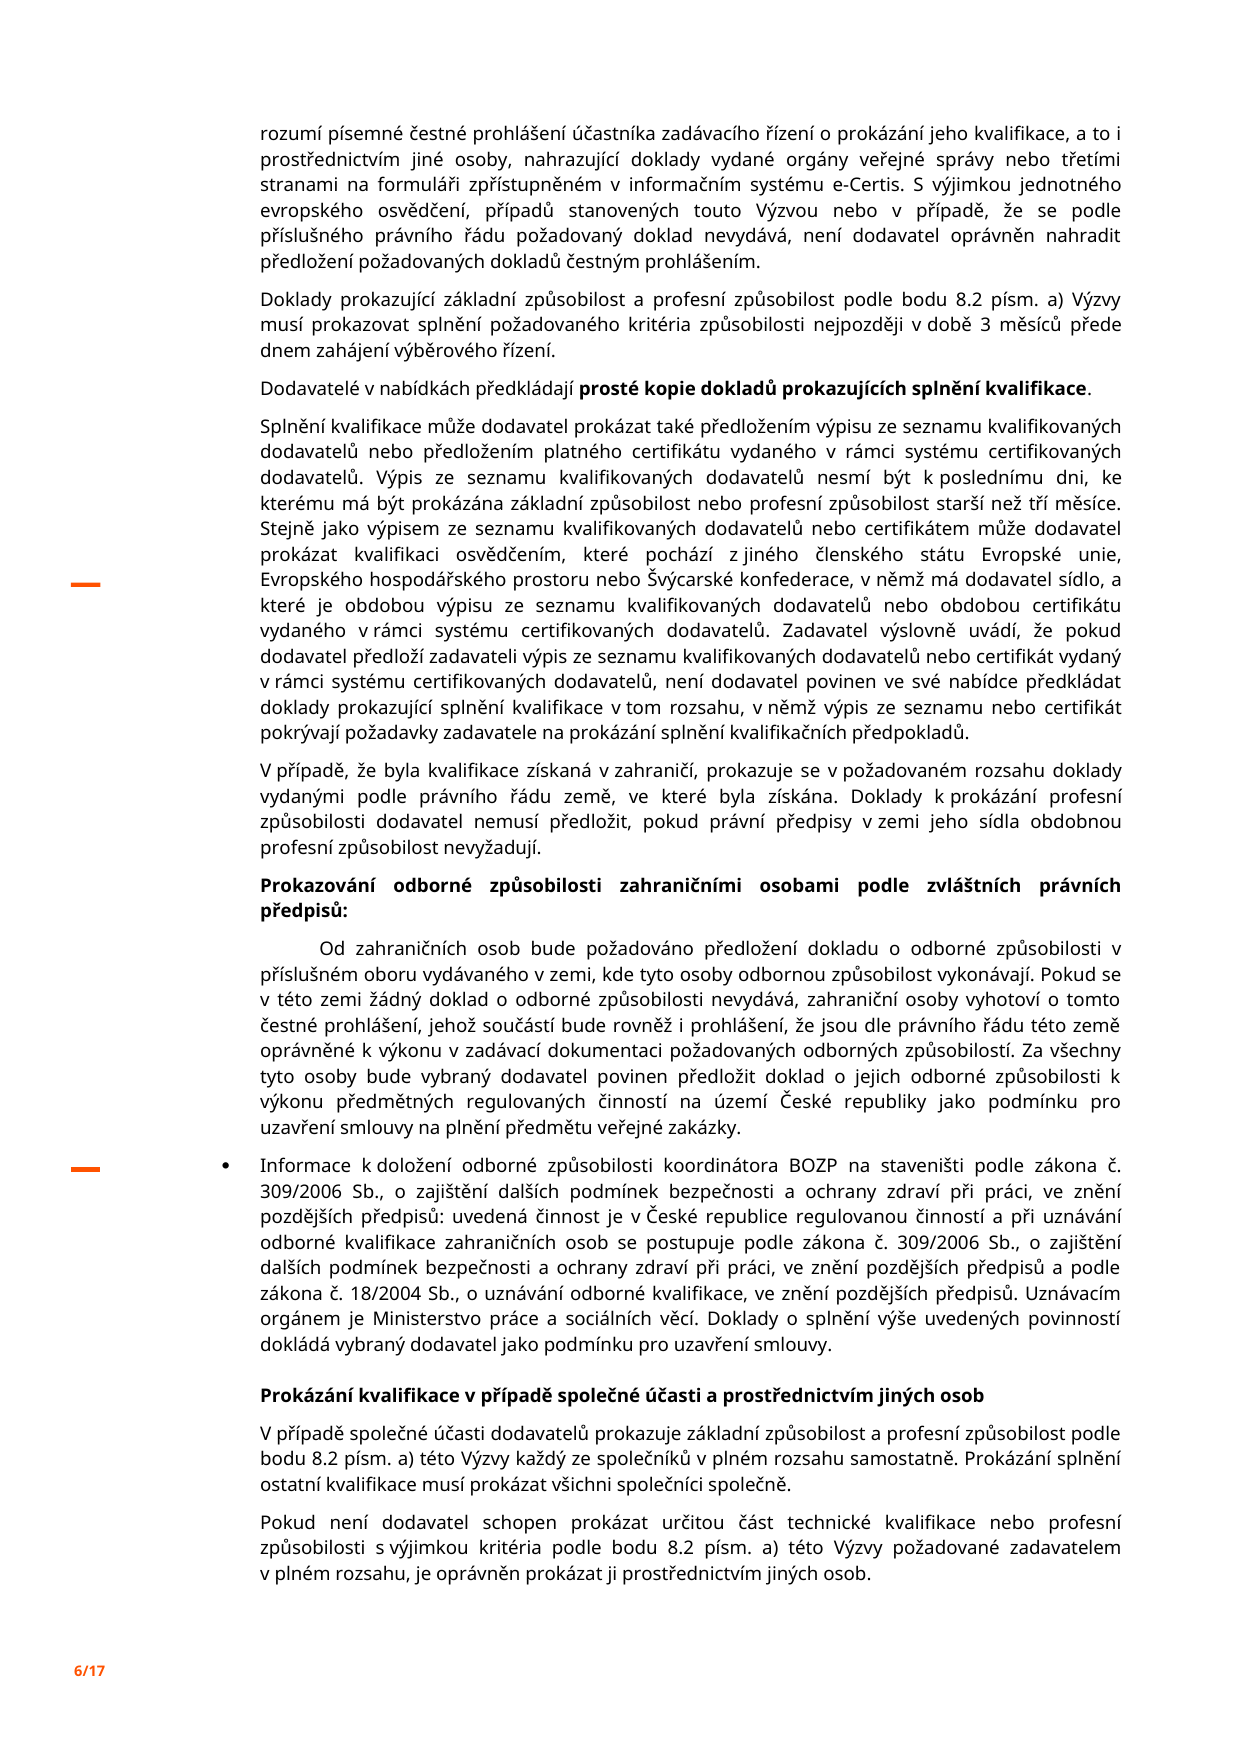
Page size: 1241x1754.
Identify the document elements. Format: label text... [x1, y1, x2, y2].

text Od zahraničních osob bude požadováno předložení dokladu o odborné způsobilosti v příslušném oboru vydávaného v zemi, kde tyto osoby odbornou způsobilost vykonávají. Pokud se v této zemi žádný doklad o odborné způsobilosti nevydává, zahraniční osoby vyhotoví o tomto čestné prohlášení, jehož součástí bude rovněž i prohlášení, že jsou dle právního řádu této země oprávněné k výkonu v zadávací dokumentaci požadovaných odborných způsobilostí. Za všechny tyto osoby bude vybraný dodavatel povinen předložit doklad o jejich odborné způsobilosti k výkonu předmětných regulovaných činností na území České republiky jako podmínku pro uzavření smlouvy na plnění předmětu veřejné zakázky. [260, 936, 1122, 1140]
text V případě společné účasti dodavatelů prokazuje základní způsobilost a profesní způsobilost podle bodu 8.2 písm. a) této Výzvy každý ze společníků v plném rozsahu samostatně. Prokázání splnění ostatní kvalifikace musí prokázat všichni společníci společně. [260, 1420, 1122, 1497]
text Prokazování odborné způsobilosti zahraničními osobami podle zvláštních právních předpisů: [260, 872, 1122, 923]
text Doklady prokazující základní způsobilost a profesní způsobilost podle bodu 8.2 písm. a) Výzvy musí prokazovat splnění požadovaného kritéria způsobilosti nejpozději v době 3 měsíců přede dnem zahájení výběrového řízení. [260, 286, 1122, 363]
list Informace k doložení odborné způsobilosti koordinátora BOZP na staveništi podle zákona č. 309/2006 Sb., o zajištění dalších podmínek bezpečnosti a ochrany zdraví při práci, ve znění pozdějších předpisů: uvedená činnost je v České republice regulovanou činností a při uznávání odborné kvalifikace zahraničních osob se postupuje podle zákona č. 309/2006 Sb., o zajištění dalších podmínek bezpečnosti a ochrany zdraví při práci, ve znění pozdějších předpisů a podle zákona č. 18/2004 Sb., o uznávání odborné kvalifikace, ve znění pozdějších předpisů. Uznávacím orgánem je Ministerstvo práce a sociálních věcí. Doklady o splnění výše uvedených povinností dokládá vybraný dodavatel jako podmínku pro uzavření smlouvy. [222, 1152, 1122, 1357]
text Splnění kvalifikace může dodavatel prokázat také předložením výpisu ze seznamu kvalifikovaných dodavatelů nebo předložením platného certifikátu vydaného v rámci systému certifikovaných dodavatelů. Výpis ze seznamu kvalifikovaných dodavatelů nesmí být k poslednímu dni, ke kterému má být prokázána základní způsobilost nebo profesní způsobilost starší než tří měsíce. Stejně jako výpisem ze seznamu kvalifikovaných dodavatelů nebo certifikátem může dodavatel prokázat kvalifikaci osvědčením, které pochází z jiného členského státu Evropské unie, Evropského hospodářského prostoru nebo Švýcarské konfederace, v němž má dodavatel sídlo, a které je obdobou výpisu ze seznamu kvalifikovaných dodavatelů nebo obdobou certifikátu vydaného v rámci systému certifikovaných dodavatelů. Zadavatel výslovně uvádí, že pokud dodavatel předloží zadavateli výpis ze seznamu kvalifikovaných dodavatelů nebo certifikát vydaný v rámci systému certifikovaných dodavatelů, není dodavatel povinen ve své nabídce předkládat doklady prokazující splnění kvalifikace v tom rozsahu, v němž výpis ze seznamu nebo certifikát pokrývají požadavky zadavatele na prokázání splnění kvalifikačních předpokladů. [260, 413, 1122, 745]
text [260, 121, 1122, 274]
text V případě, že byla kvalifikace získaná v zahraničí, prokazuje se v požadovaném rozsahu doklady vydanými podle právního řádu země, ve které byla získána. Doklady k prokázání profesní způsobilosti dodavatel nemusí předložit, pokud právní předpisy v zemi jeho sídla obdobnou profesní způsobilost nevyžadují. [260, 758, 1122, 860]
text Pokud není dodavatel schopen prokázat určitou část technické kvalifikace nebo profesní způsobilosti s výjimkou kritéria podle bodu 8.2 písm. a) této Výzvy požadované zadavatelem v plném rozsahu, je oprávněn prokázat ji prostřednictvím jiných osob. [260, 1509, 1122, 1586]
text Prokázání kvalifikace v případě společné účasti a prostřednictvím jiných osob [260, 1382, 1122, 1408]
text Dodavatelé v nabídkách předkládají prosté kopie dokladů prokazujících splnění kvalifikace. [260, 375, 1122, 401]
